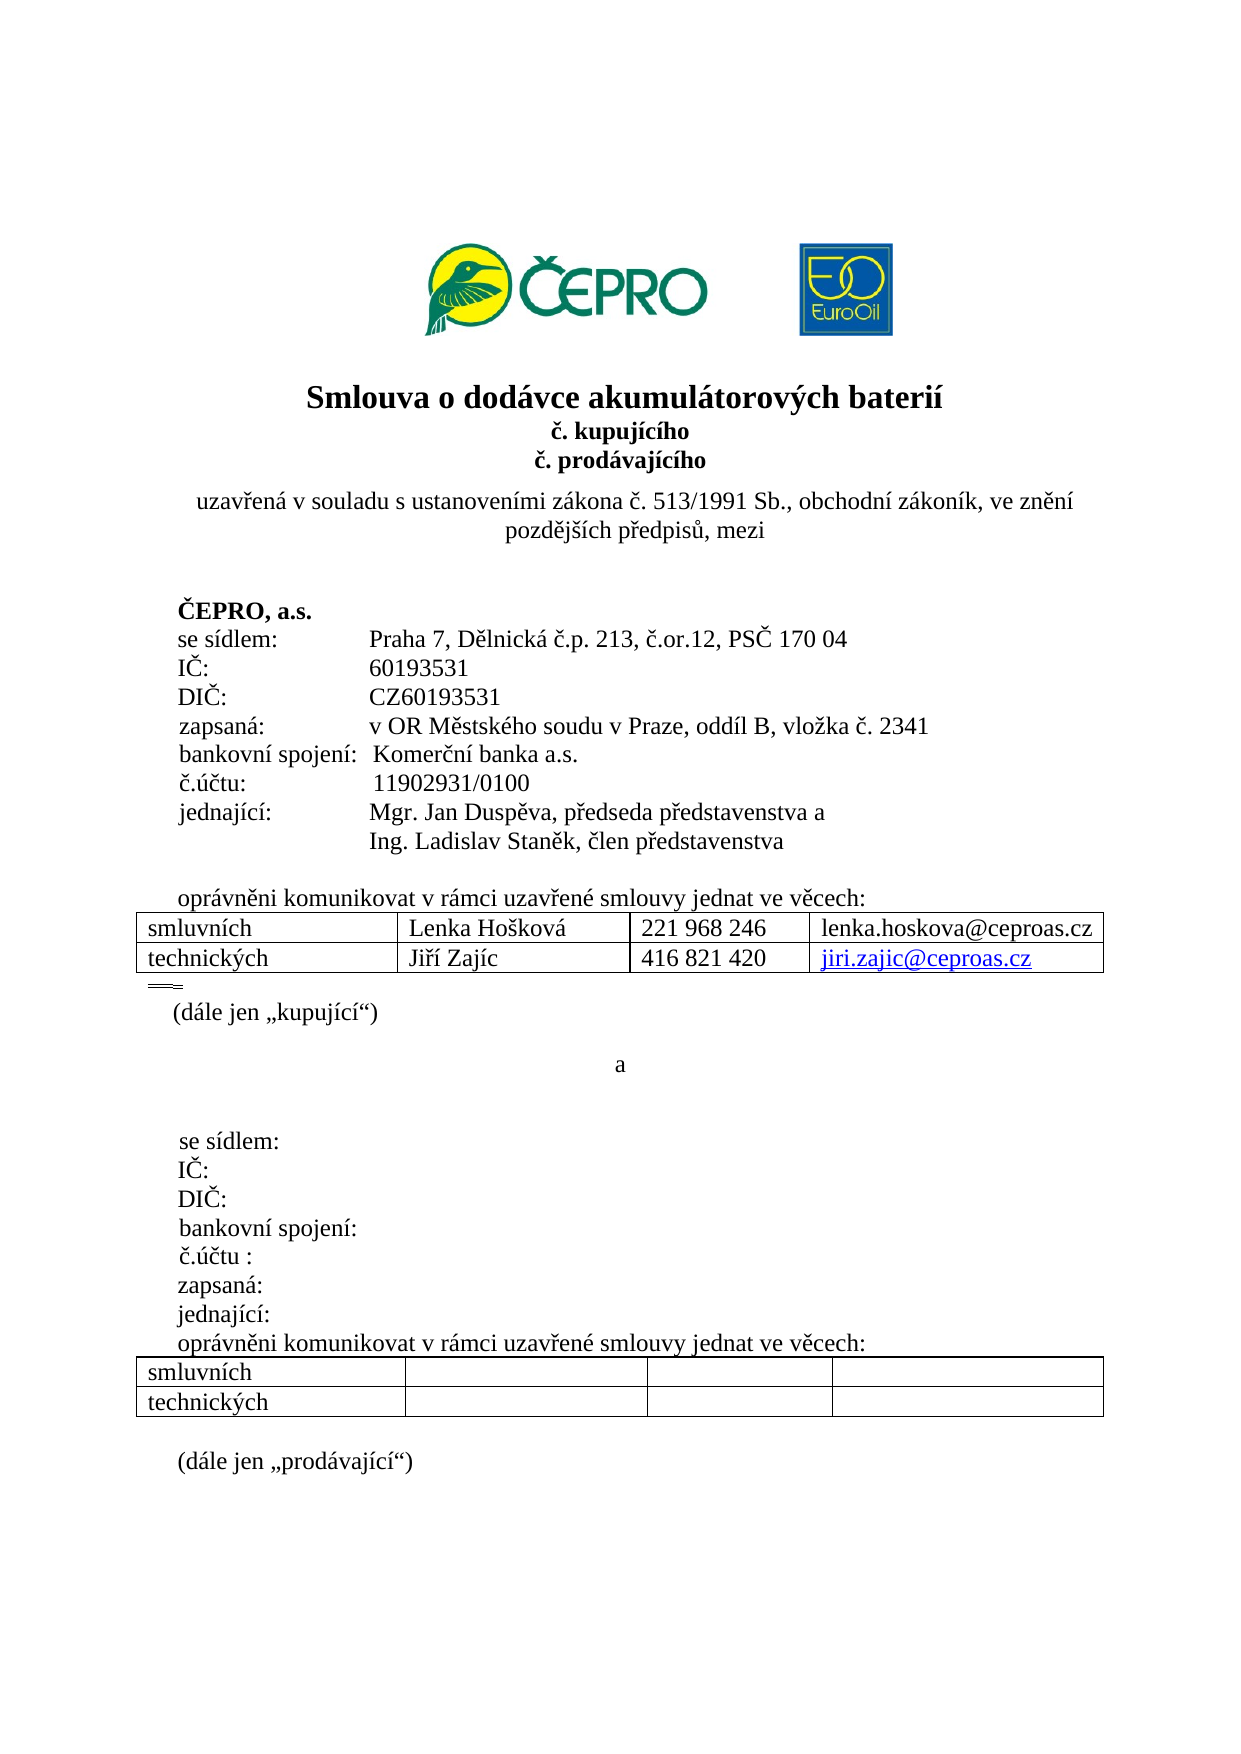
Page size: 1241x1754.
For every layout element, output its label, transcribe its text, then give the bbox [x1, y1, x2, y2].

text č.účtu: 11902931/0100 [148, 768, 1093, 797]
text zapsaná: [148, 1270, 1093, 1299]
table_header lenka.hoskova@ceproas.cz [810, 913, 1103, 942]
table_header [406, 1358, 647, 1386]
table_cell 416 821 420 [631, 943, 809, 972]
text DIČ: [148, 1184, 1093, 1213]
table_cell jiri.zajic@ceproas.cz [810, 943, 1103, 972]
text č.účtu : [148, 1241, 1093, 1270]
text bankovní spojení: Komerční banka a.s. [148, 739, 1093, 768]
text oprávněni komunikovat v rámci uzavřené smlouvy jednat ve věcech: [177, 883, 1093, 912]
table_cell technických [137, 1387, 405, 1416]
table_header smluvních [137, 913, 397, 942]
text a [148, 1049, 1093, 1078]
text uzavřená v souladu s ustanoveními zákona č. 513/1991 Sb., obchodní zákoník, ve znění pozdějších předpisů, mezi [177, 486, 1093, 543]
table_cell [406, 1387, 647, 1416]
table_cell [833, 1387, 1103, 1416]
text IČ: 60193531 [177, 653, 1093, 682]
table_cell [648, 1387, 832, 1416]
text Smlouva o dodávce akumulátorových baterií [148, 378, 1093, 416]
text jednající: Mgr. Jan Duspěva, předseda představenstva a Ing. Ladislav Staněk, člen představenstva [148, 797, 1093, 854]
text DIČ: CZ60193531 [177, 682, 1093, 711]
text jednající: [177, 1299, 1093, 1328]
text (dále jen „prodávající“) [177, 1417, 1093, 1474]
table_header Lenka Hošková [398, 913, 629, 942]
text č. prodávajícího [148, 445, 1093, 473]
table_cell technických [137, 943, 397, 972]
text IČ: [148, 1155, 1093, 1184]
text bankovní spojení: [148, 1213, 1093, 1241]
text se sídlem: Praha 7, Dělnická č.p. 213, č.or.12, PSČ 170 04 [177, 624, 1093, 653]
text zapsaná: v OR Městského soudu v Praze, oddíl B, vložka č. 2341 [148, 711, 1093, 739]
text ČEPRO, a.s. [148, 596, 1093, 624]
text se sídlem: [148, 1126, 1093, 1155]
text č. kupujícího [148, 416, 1093, 445]
table_header [833, 1358, 1103, 1386]
text oprávněni komunikovat v rámci uzavřené smlouvy jednat ve věcech: [177, 1328, 1093, 1356]
text (dále jen „kupující“) [148, 997, 1093, 1049]
table_header 221 968 246 [631, 913, 809, 942]
picture [424, 243, 893, 336]
table_cell Jiří Zajíc [398, 943, 629, 972]
table_header smluvních [137, 1358, 405, 1386]
table_header [648, 1358, 832, 1386]
